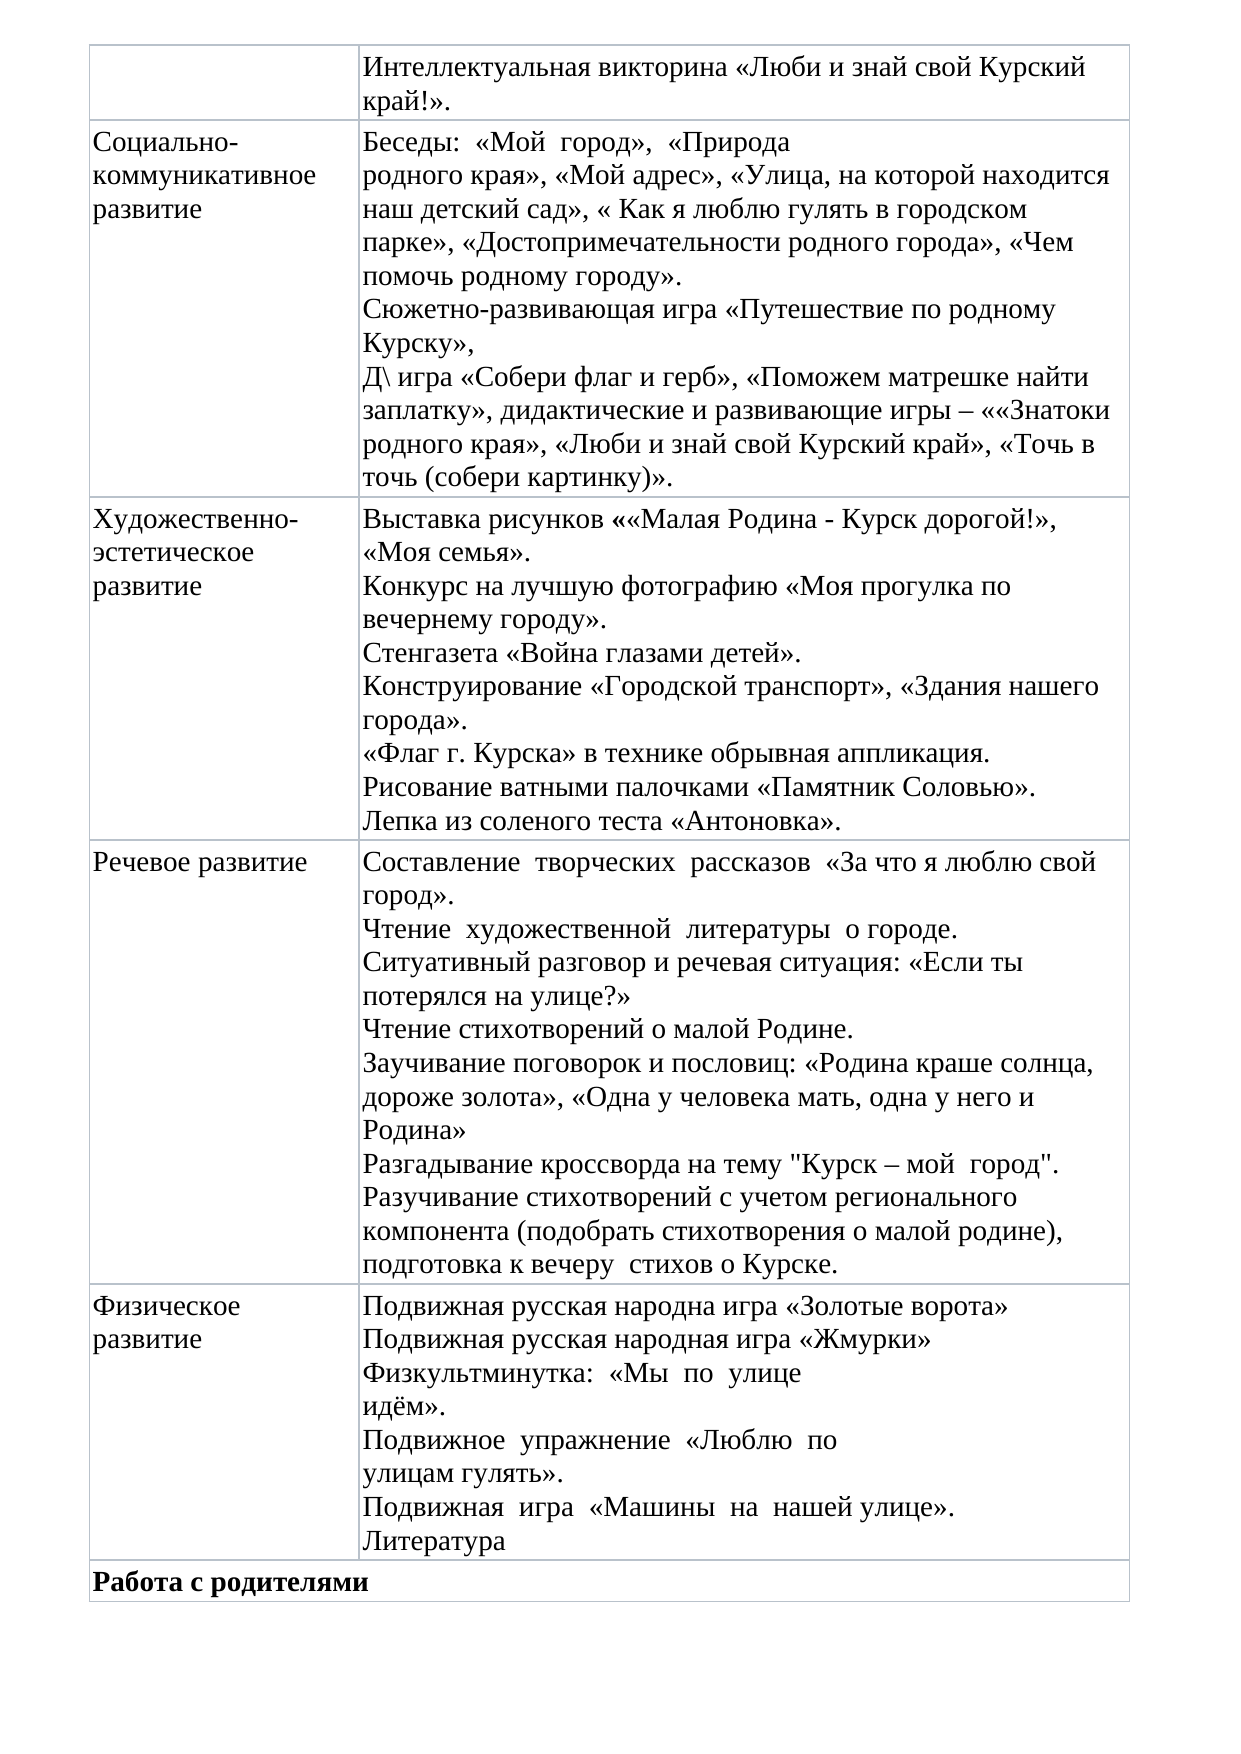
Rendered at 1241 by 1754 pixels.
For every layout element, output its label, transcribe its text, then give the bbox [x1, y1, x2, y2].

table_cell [90, 46, 358, 119]
table_cell Составление творческих рассказов «За что я люблю свой город». Чтение художественной литературы о городе. Ситуативный разговор и речевая ситуация: «Если ты потерялся на улице?» Чтение стихотворений о малой Родине. Заучивание поговорок и пословиц: «Родина краше солнца, дороже золота», «Одна у человека мать, одна у него и Родина» Разгадывание кроссворда на тему "Курск – мой город". Разучивание стихотворений с учетом регионального компонента (подобрать стихотворения о малой родине), подготовка к вечеру стихов о Курске. [360, 841, 1129, 1283]
table_cell Выставка рисунков ««Малая Родина - Курск дорогой!», «Моя семья». Конкурс на лучшую фотографию «Моя прогулка по вечернему городу». Стенгазета «Война глазами детей». Конструирование «Городской транспорт», «Здания нашего города». «Флаг г. Курска» в технике обрывная аппликация. Рисование ватными палочками «Памятник Соловью». Лепка из соленого теста «Антоновка». [360, 498, 1129, 839]
table_cell Художественно-эстетическое развитие [90, 498, 358, 839]
table_cell Беседы: «Мой город», «Природа родного края», «Мой адрес», «Улица, на которой находится наш детский сад», « Как я люблю гулять в городском парке», «Достопримечательности родного города», «Чем помочь родному городу». Сюжетно-развивающая игра «Путешествие по родному Курску», Д\ игра «Собери флаг и герб», «Поможем матрешке найти заплатку», дидактические и развивающие игры – ««Знатоки родного края», «Люби и знай свой Курский край», «Точь в точь (собери картинку)». [360, 121, 1129, 496]
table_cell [360, 46, 1129, 119]
table_cell Речевое развитие [90, 841, 358, 1283]
table_cell Подвижная русская народна игра «Золотые ворота» Подвижная русская народная игра «Жмурки» Физкультминутка: «Мы по улице идём». Подвижное упражнение «Люблю по улицам гулять». Подвижная игра «Машины на нашей улице». Литература [360, 1285, 1129, 1559]
table_cell Социально-коммуникативное развитие [90, 121, 358, 496]
table_cell Физическое развитие [90, 1285, 358, 1559]
table_cell Работа с родителями [90, 1561, 1129, 1601]
